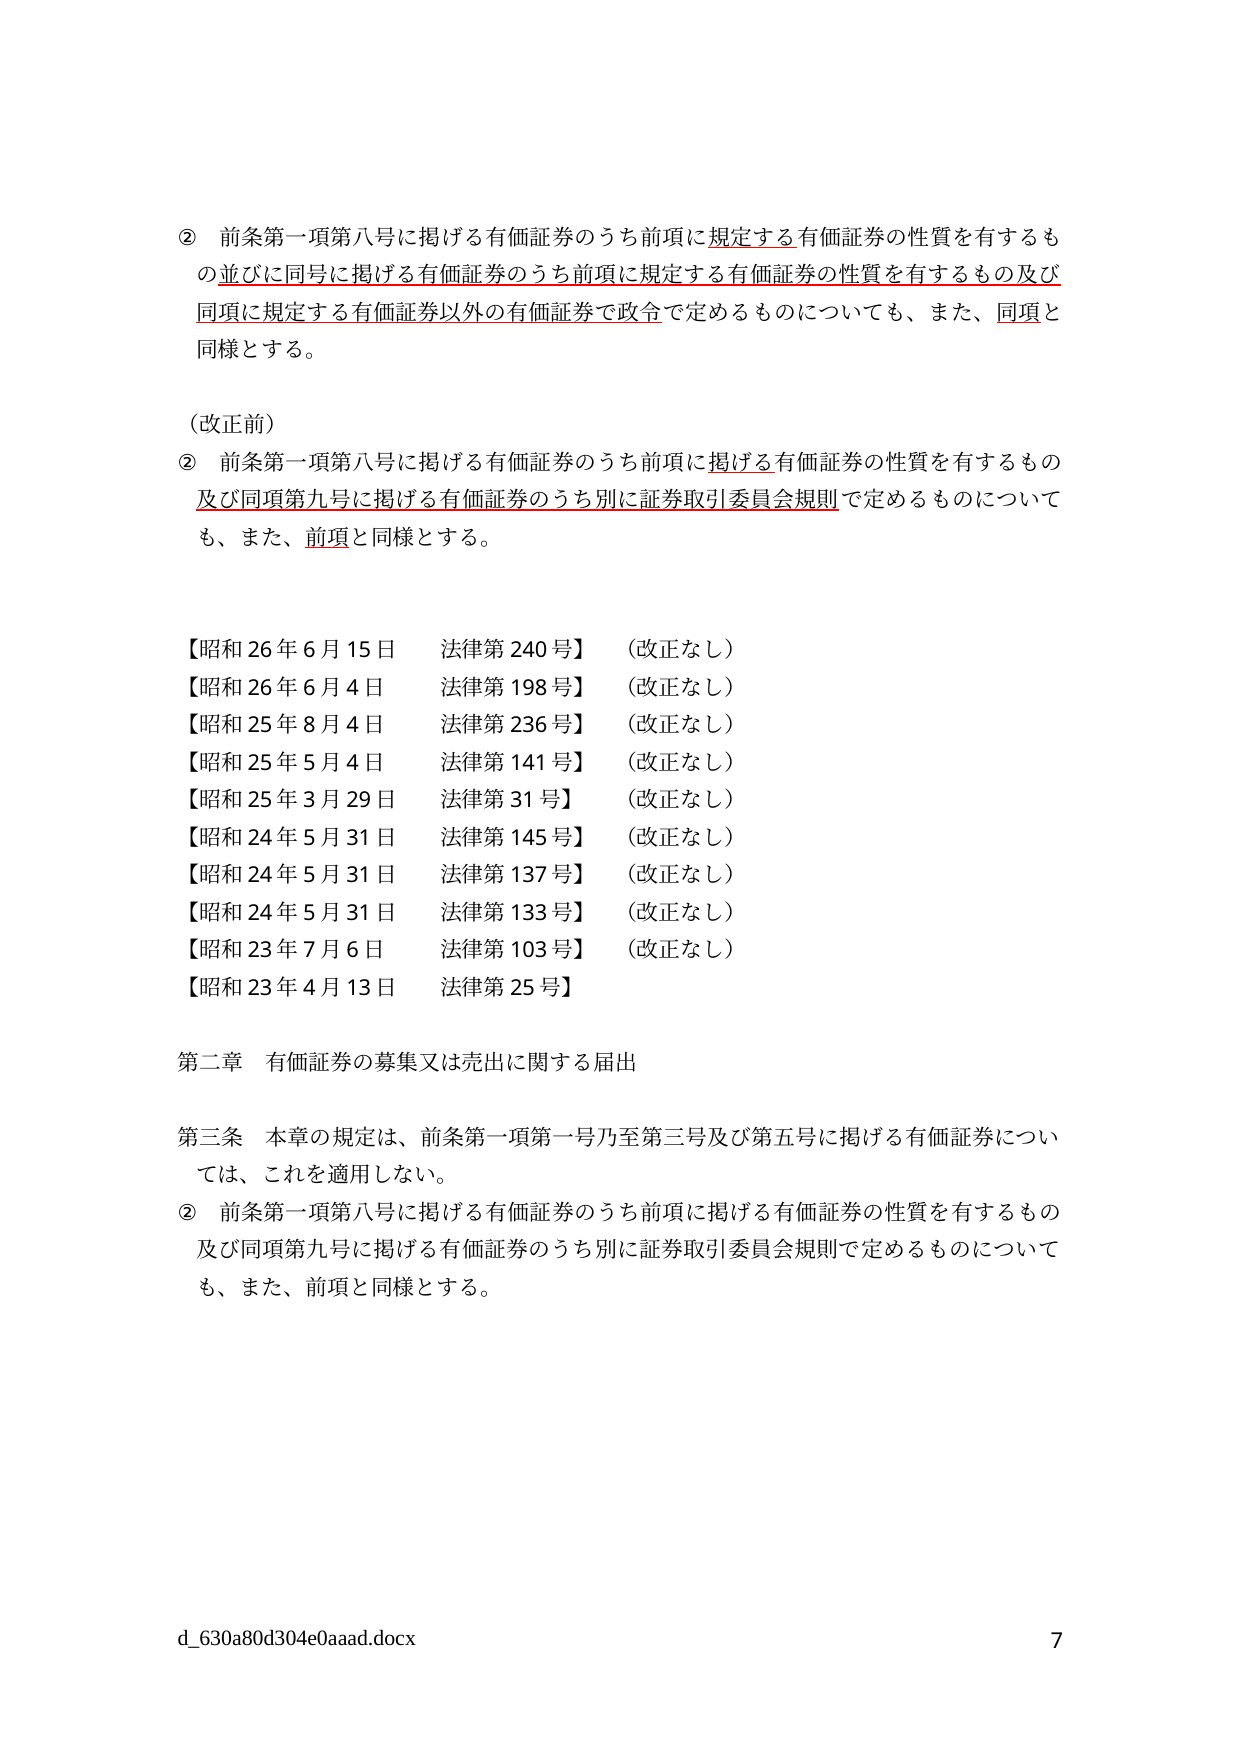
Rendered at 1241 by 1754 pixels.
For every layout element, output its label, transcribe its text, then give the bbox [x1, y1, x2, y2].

text 【昭和24年5月31日 法律第137号】 （改正なし） [177, 854, 1063, 892]
text ② 前条第一項第八号に掲げる有価証券のうち前項に掲げる有価証券の性質を有するもの及び同項第九号に掲げる有価証券のうち別に証券取引委員会規則で定めるものについても、また、前項と同様とする。 [177, 442, 1063, 554]
text 【昭和25年5月4日 法律第141号】 （改正なし） [177, 742, 1063, 779]
text 【昭和26年6月4日 法律第198号】 （改正なし） [177, 667, 1063, 704]
text 【昭和24年5月31日 法律第133号】 （改正なし） [177, 892, 1063, 929]
text 【昭和23年4月13日 法律第25号】 [177, 967, 1063, 1004]
text 第三条 本章の規定は、前条第一項第一号乃至第三号及び第五号に掲げる有価証券については、これを適用しない。 [177, 1117, 1063, 1192]
text 【昭和26年6月15日 法律第240号】 （改正なし） [177, 629, 1063, 667]
text ② 前条第一項第八号に掲げる有価証券のうち前項に規定する有価証券の性質を有するもの並びに同号に掲げる有価証券のうち前項に規定する有価証券の性質を有するもの及び同項に規定する有価証券以外の有価証券で政令で定めるものについても、また、同項と同様とする。 [177, 217, 1063, 367]
text 【昭和24年5月31日 法律第145号】 （改正なし） [177, 817, 1063, 854]
text ② 前条第一項第八号に掲げる有価証券のうち前項に掲げる有価証券の性質を有するもの及び同項第九号に掲げる有価証券のうち別に証券取引委員会規則で定めるものについても、また、前項と同様とする。 [177, 1192, 1063, 1304]
text 【昭和23年7月6日 法律第103号】 （改正なし） [177, 929, 1063, 967]
text （改正前） [177, 404, 1063, 442]
text 第二章 有価証券の募集又は売出に関する届出 [177, 1042, 1063, 1079]
text 【昭和25年3月29日 法律第31号】 （改正なし） [177, 779, 1063, 817]
text 【昭和25年8月4日 法律第236号】 （改正なし） [177, 704, 1063, 742]
